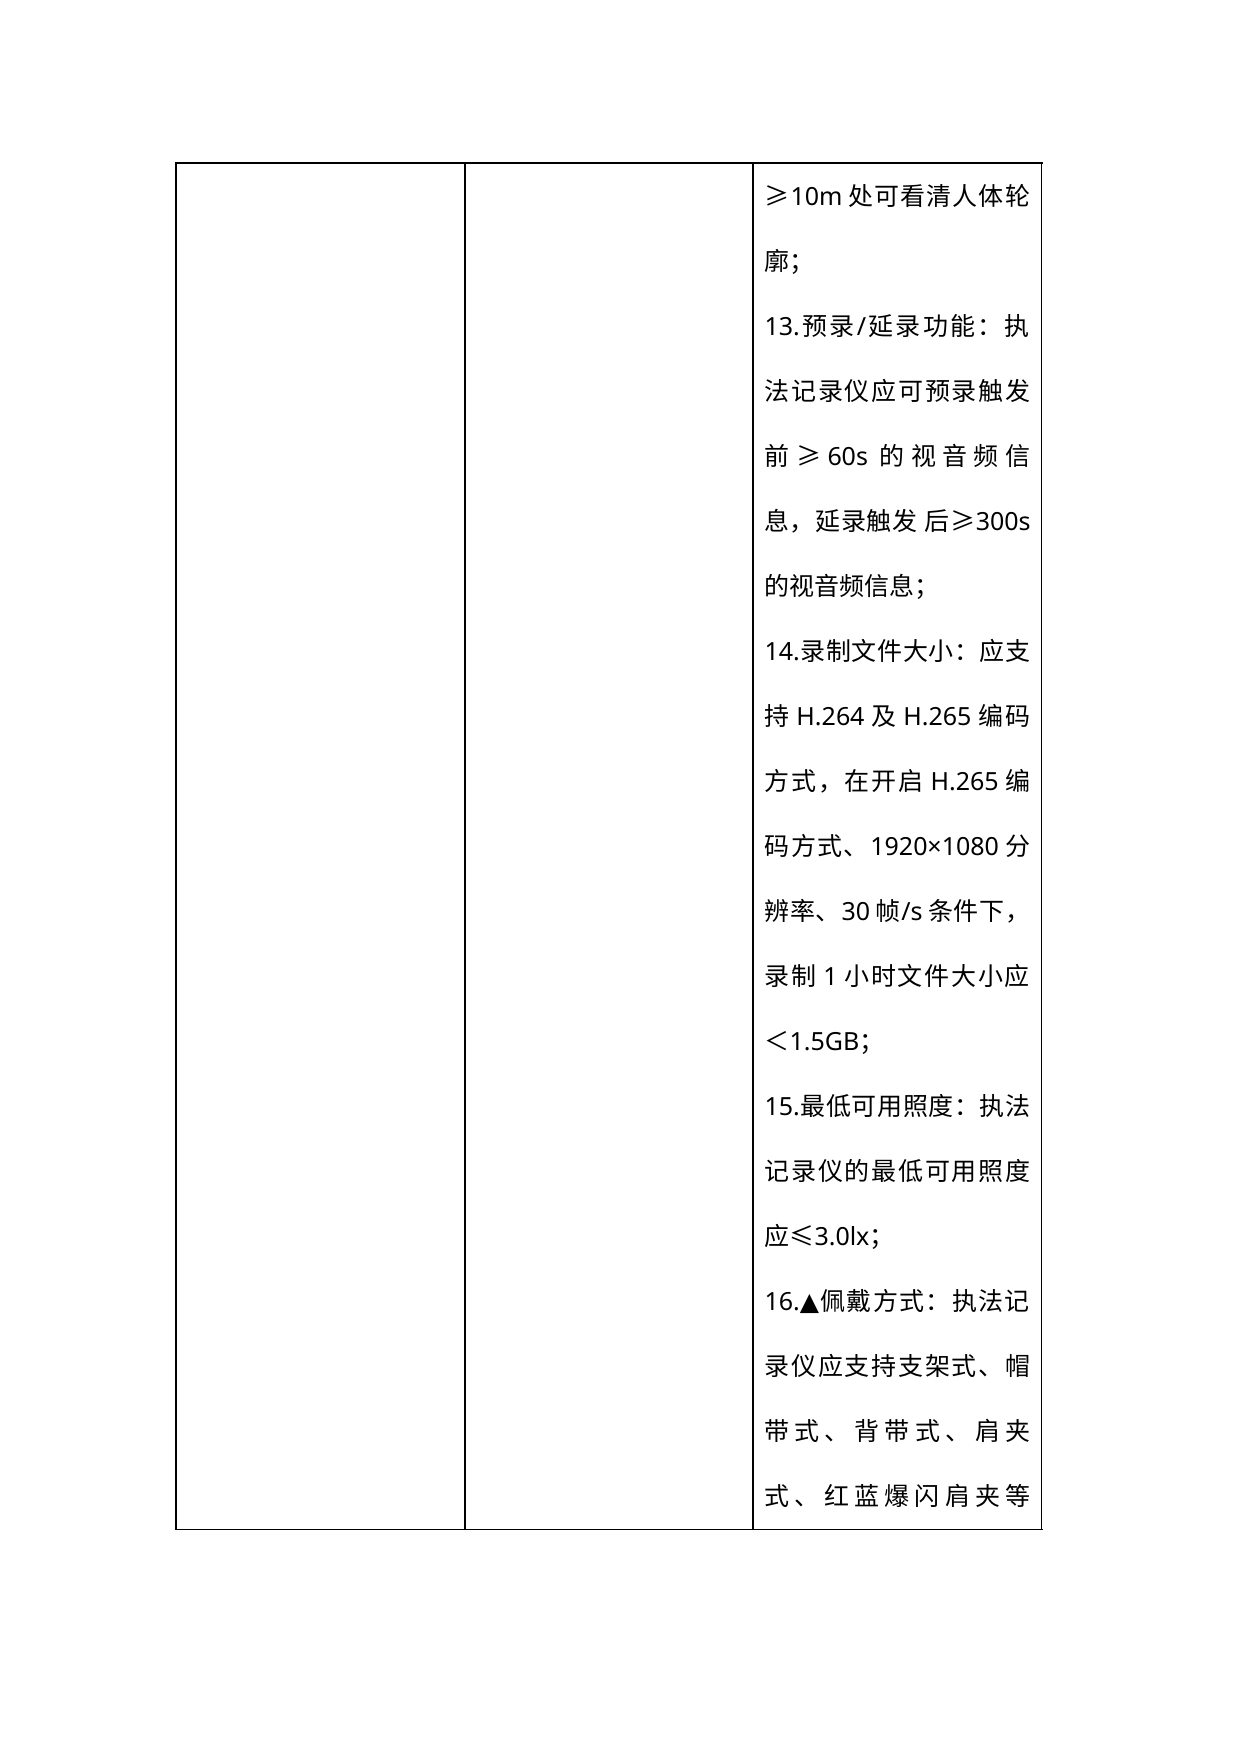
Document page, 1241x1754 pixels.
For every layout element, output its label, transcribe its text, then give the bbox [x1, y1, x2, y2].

table_cell 1 [177, 164, 464, 1528]
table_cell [754, 164, 1041, 1528]
table_cell [466, 164, 752, 1528]
